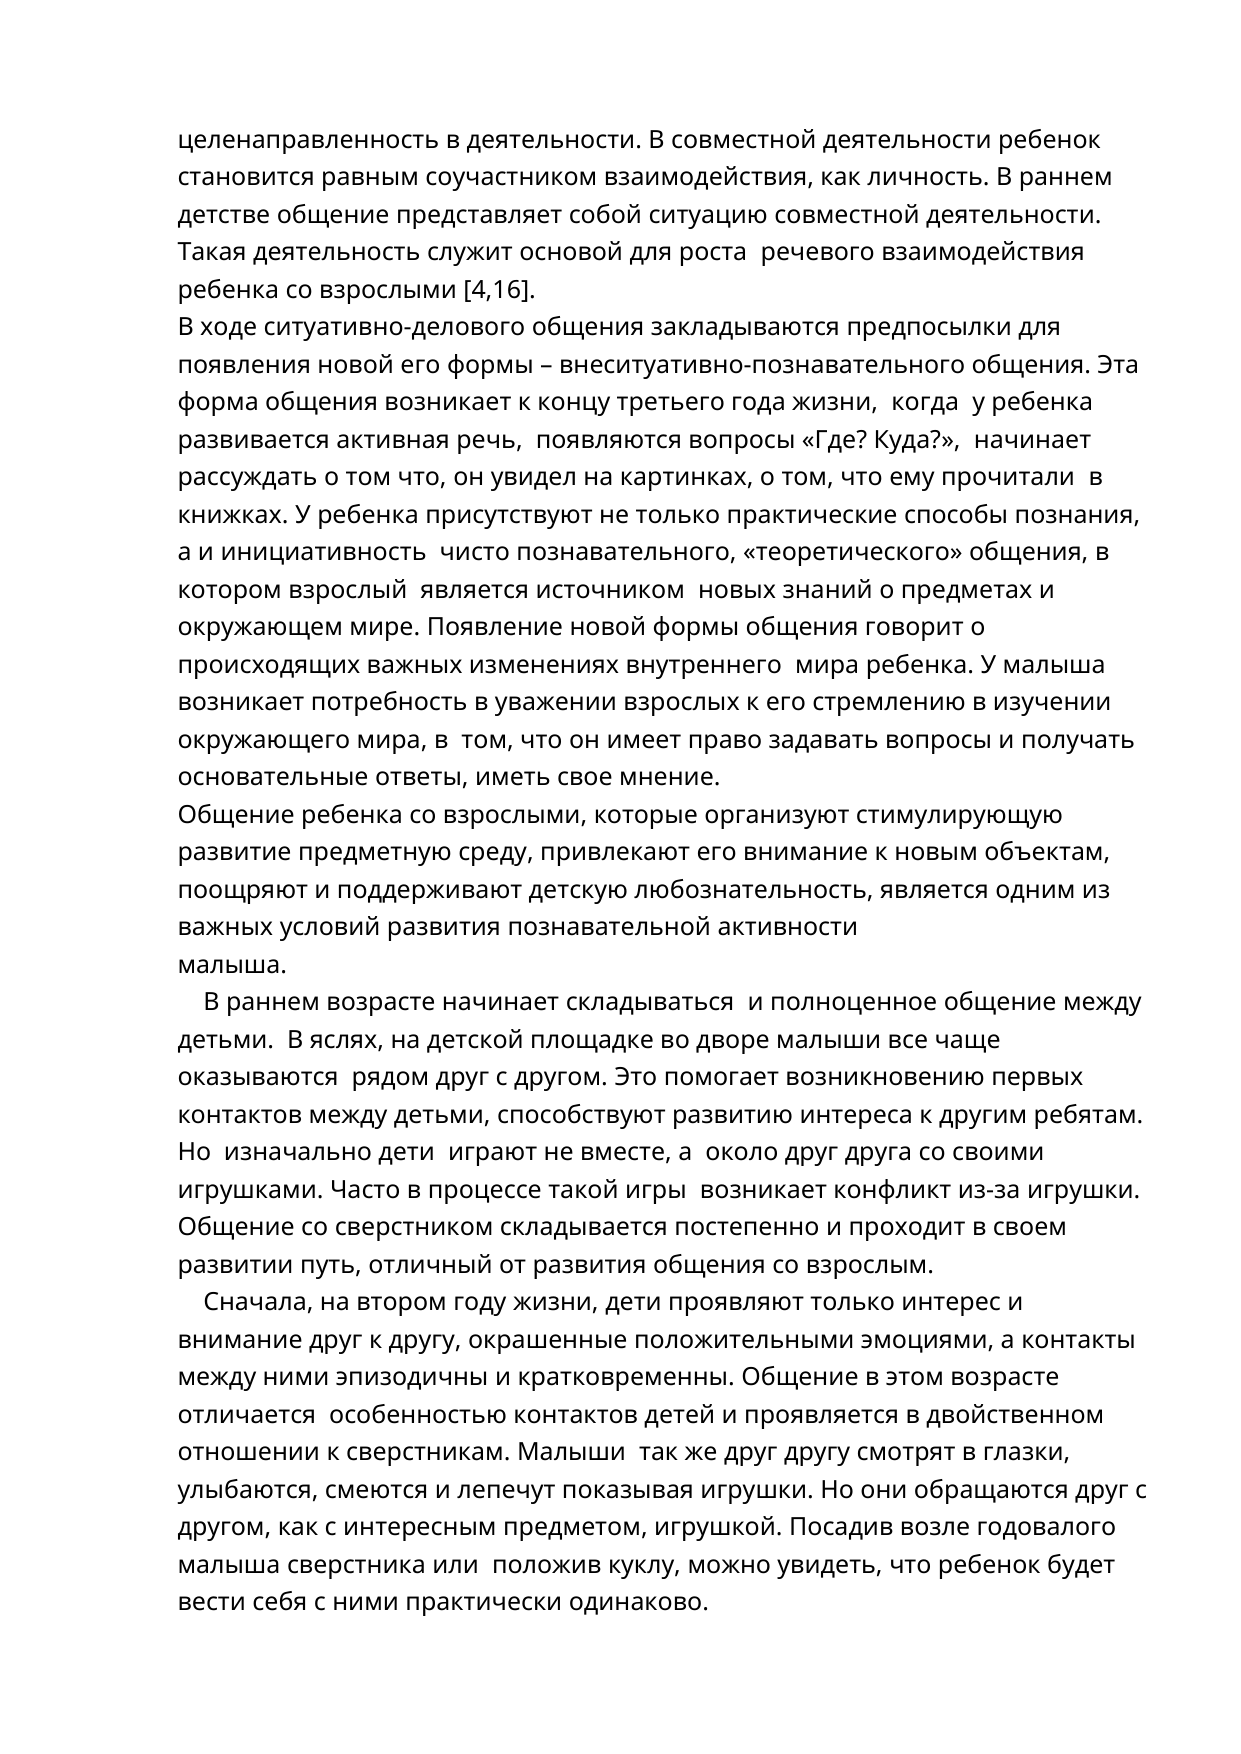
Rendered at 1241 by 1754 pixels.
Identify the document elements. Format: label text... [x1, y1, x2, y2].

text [177, 118, 1152, 306]
text В ходе ситуативно-делового общения закладываются предпосылки для появления новой его формы – внеситуативно-познавательного общения. Эта форма общения возникает к концу третьего года жизни, когда у ребенка развивается активная речь, появляются вопросы «Где? Куда?», начинает рассуждать о том что, он увидел на картинках, о том, что ему прочитали в книжках. У ребенка присутствуют не только практические способы познания, а и инициативность чисто познавательного, «теоретического» общения, в котором взрослый является источником новых знаний о предметах и окружающем мире. Появление новой формы общения говорит о происходящих важных изменениях внутреннего мира ребенка. У малыша возникает потребность в уважении взрослых к его стремлению в изучении окружающего мира, в том, что он имеет право задавать вопросы и получать основательные ответы, иметь свое мнение. [177, 306, 1152, 793]
text Общение ребенка со взрослыми, которые организуют стимулирующую развитие предметную среду, привлекают его внимание к новым объектам, поощряют и поддерживают детскую любознательность, является одним из важных условий развития познавательной активности малыша. [177, 793, 1152, 981]
text Сначала, на втором году жизни, дети проявляют только интерес и внимание друг к другу, окрашенные положительными эмоциями, а контакты между ними эпизодичны и кратковременны. Общение в этом возрасте отличается особенностью контактов детей и проявляется в двойственном отношении к сверстникам. Малыши так же друг другу смотрят в глазки, улыбаются, смеются и лепечут показывая игрушки. Но они обращаются друг с другом, как с интересным предметом, игрушкой. Посадив возле годовалого малыша сверстника или положив куклу, можно увидеть, что ребенок будет вести себя с ними практически одинаково. [177, 1281, 1152, 1618]
text В раннем возрасте начинает складываться и полноценное общение между детьми. В яслях, на детской площадке во дворе малыши все чаще оказываются рядом друг с другом. Это помогает возникновению первых контактов между детьми, способствуют развитию интереса к другим ребятам. Но изначально дети играют не вместе, а около друг друга со своими игрушками. Часто в процессе такой игры возникает конфликт из-за игрушки. Общение со сверстником складывается постепенно и проходит в своем развитии путь, отличный от развития общения со взрослым. [177, 981, 1152, 1281]
